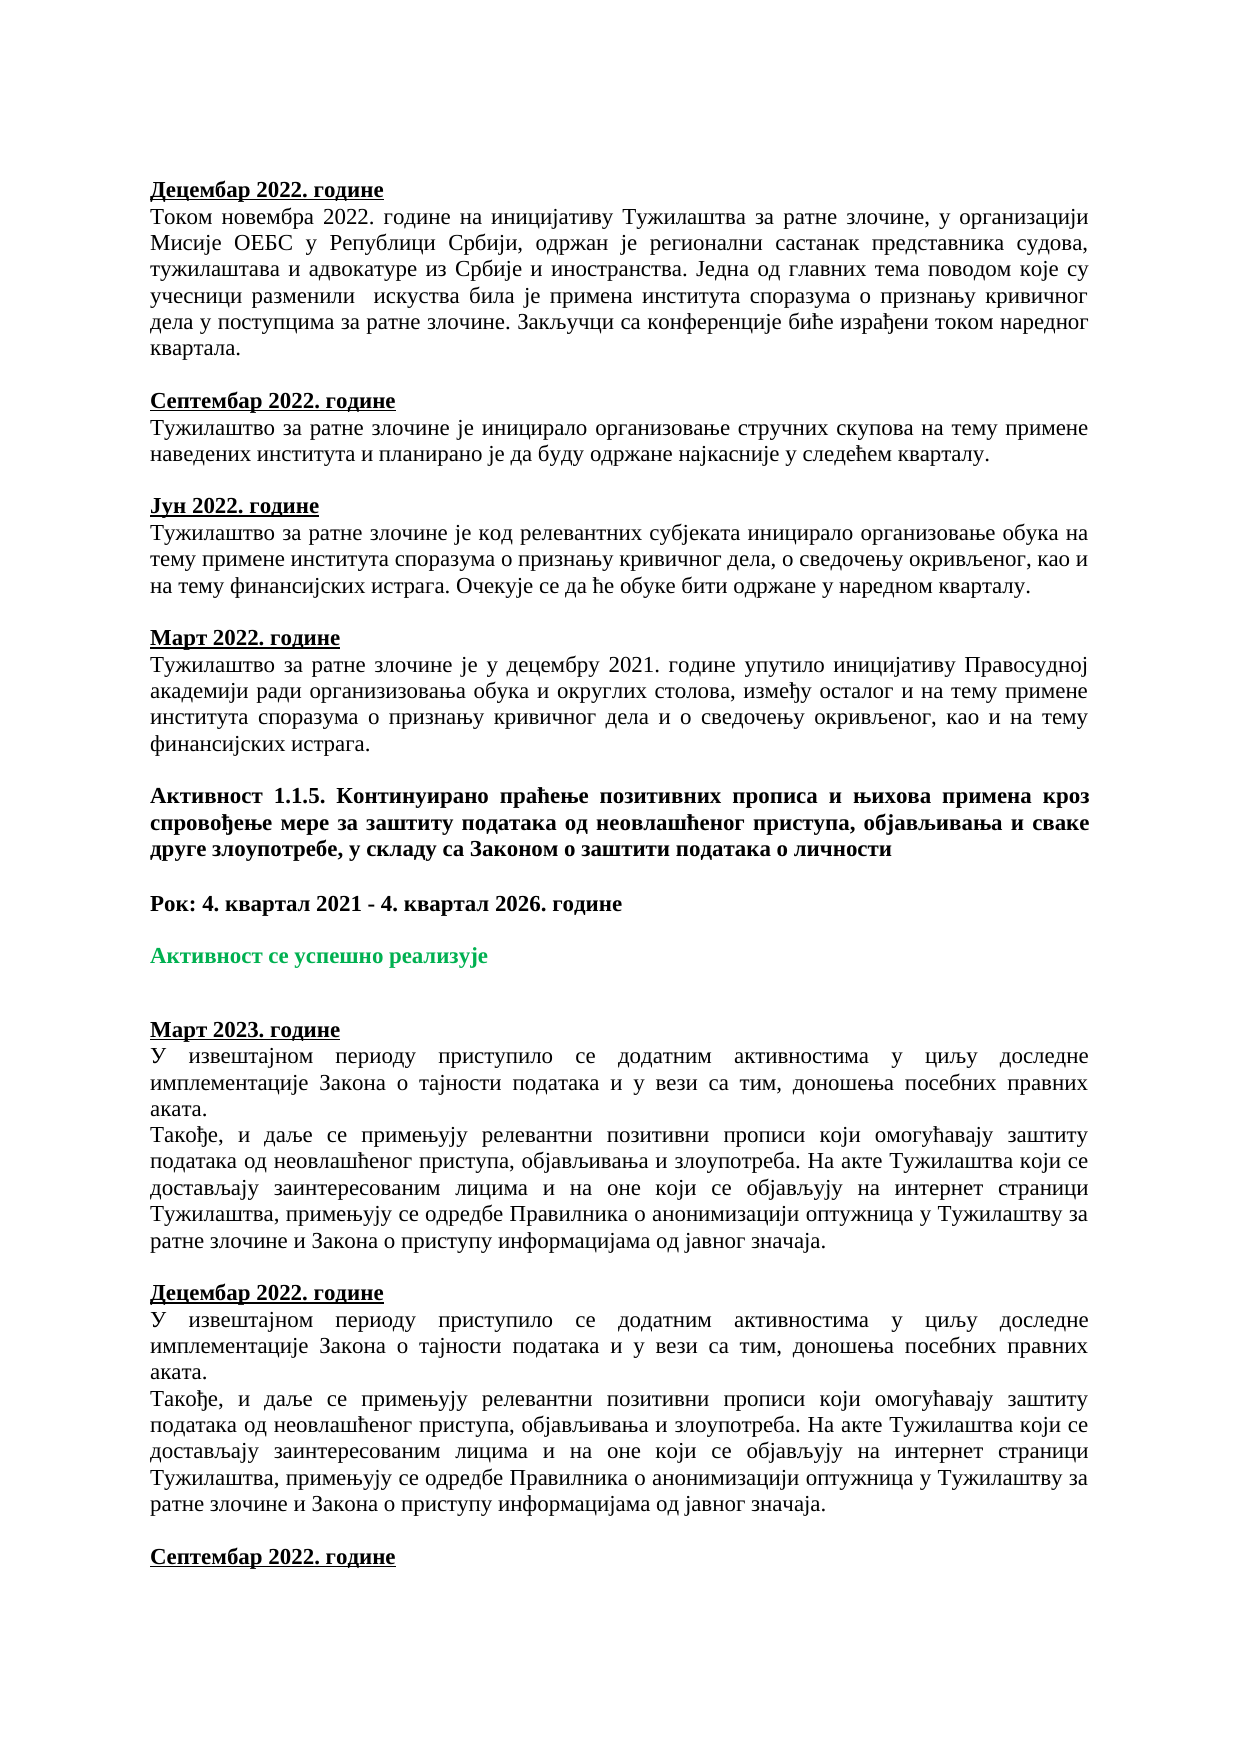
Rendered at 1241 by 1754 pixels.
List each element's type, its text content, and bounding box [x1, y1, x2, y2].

text Март 2022. године [150, 624, 1090, 651]
text Током новембра 2022. године на иницијативу Тужилаштва за ратне злочине, у организацији Мисије ОЕБС у Републици Србији, одржан је регионални састанак представника судова, тужилаштава и адвокатуре из Србије и иностранства. Једна од главних тема поводом које су учесници разменили искуства била је примена института споразума о признању кривичног дела у поступцима за ратне злочине. Закључци са конференције биће израђени током наредног квартала. [150, 203, 1090, 361]
text Тужилаштво за ратне злочине је у децембру 2021. године упутило иницијативу Правосудној академији ради организизовања обука и округлих столова, између осталог и на тему примене института споразума о признању кривичног дела и о сведочењу окривљеног, као и на тему финансијских истрага. [150, 651, 1090, 756]
text Децембар 2022. године [150, 176, 1090, 203]
text Тужилаштво за ратне злочине је код релевантних субјеката иницирало организовање обука на тему примене института споразума о признању кривичног дела, о сведочењу окривљеног, као и на тему финансијских истрага. Очекује се да ће обуке бити одржане у наредном кварталу. [150, 519, 1090, 598]
text Такође, и даље се примењују релевантни позитивни прописи који омогућавају заштиту података од неовлашћеног приступа, објављивања и злоупотреба. На акте Тужилаштва који се достављају заинтересованим лицима и на оне који се објављују на интернет страници Тужилаштва, примењују се одредбе Правилника о анонимизацији оптужница у Тужилаштву за ратне злочине и Закона о приступу информацијама од јавног значаја. [150, 1121, 1090, 1253]
text Март 2023. године [150, 1016, 1090, 1042]
text Такође, и даље се примењују релевантни позитивни прописи који омогућавају заштиту података од неовлашћеног приступа, објављивања и злоупотреба. На акте Тужилаштва који се достављају заинтересованим лицима и на оне који се објављују на интернет страници Тужилаштва, примењују се одредбе Правилника о анонимизацији оптужница у Тужилаштву за ратне злочине и Закона о приступу информацијама од јавног значаја. [150, 1385, 1090, 1517]
text Септембар 2022. године [150, 1543, 1090, 1569]
text Септембар 2022. године [150, 387, 1090, 413]
text Јун 2022. године [150, 493, 1090, 519]
text Рок: 4. квартал 2021 - 4. квартал 2026. године [150, 889, 1090, 916]
text У извештајном периоду приступило се додатним активностима у циљу доследне имплементације Закона о тајности података и у вези са тим, доношења посебних правних аката. [150, 1042, 1090, 1121]
text Aктивнoст се успешно реализује [150, 942, 1090, 969]
text У извештајном периоду приступило се додатним активностима у циљу доследне имплементације Закона о тајности података и у вези са тим, доношења посебних правних аката. [150, 1306, 1090, 1385]
text Тужилаштво за ратне злочине је иницирало организовање стручних скупова на тему примене наведених института и планирано је да буду одржане најкасније у следећем кварталу. [150, 413, 1090, 466]
subtitle Активност 1.1.5. Континуирано праћење позитивних прописа и њихова примена кроз спровођење мере за заштиту података од неовлашћеног приступа, објављивања и сваке друге злоупотребе, у складу са Законом о заштити података о личности [150, 782, 1090, 862]
text Децембар 2022. године [150, 1279, 1090, 1306]
